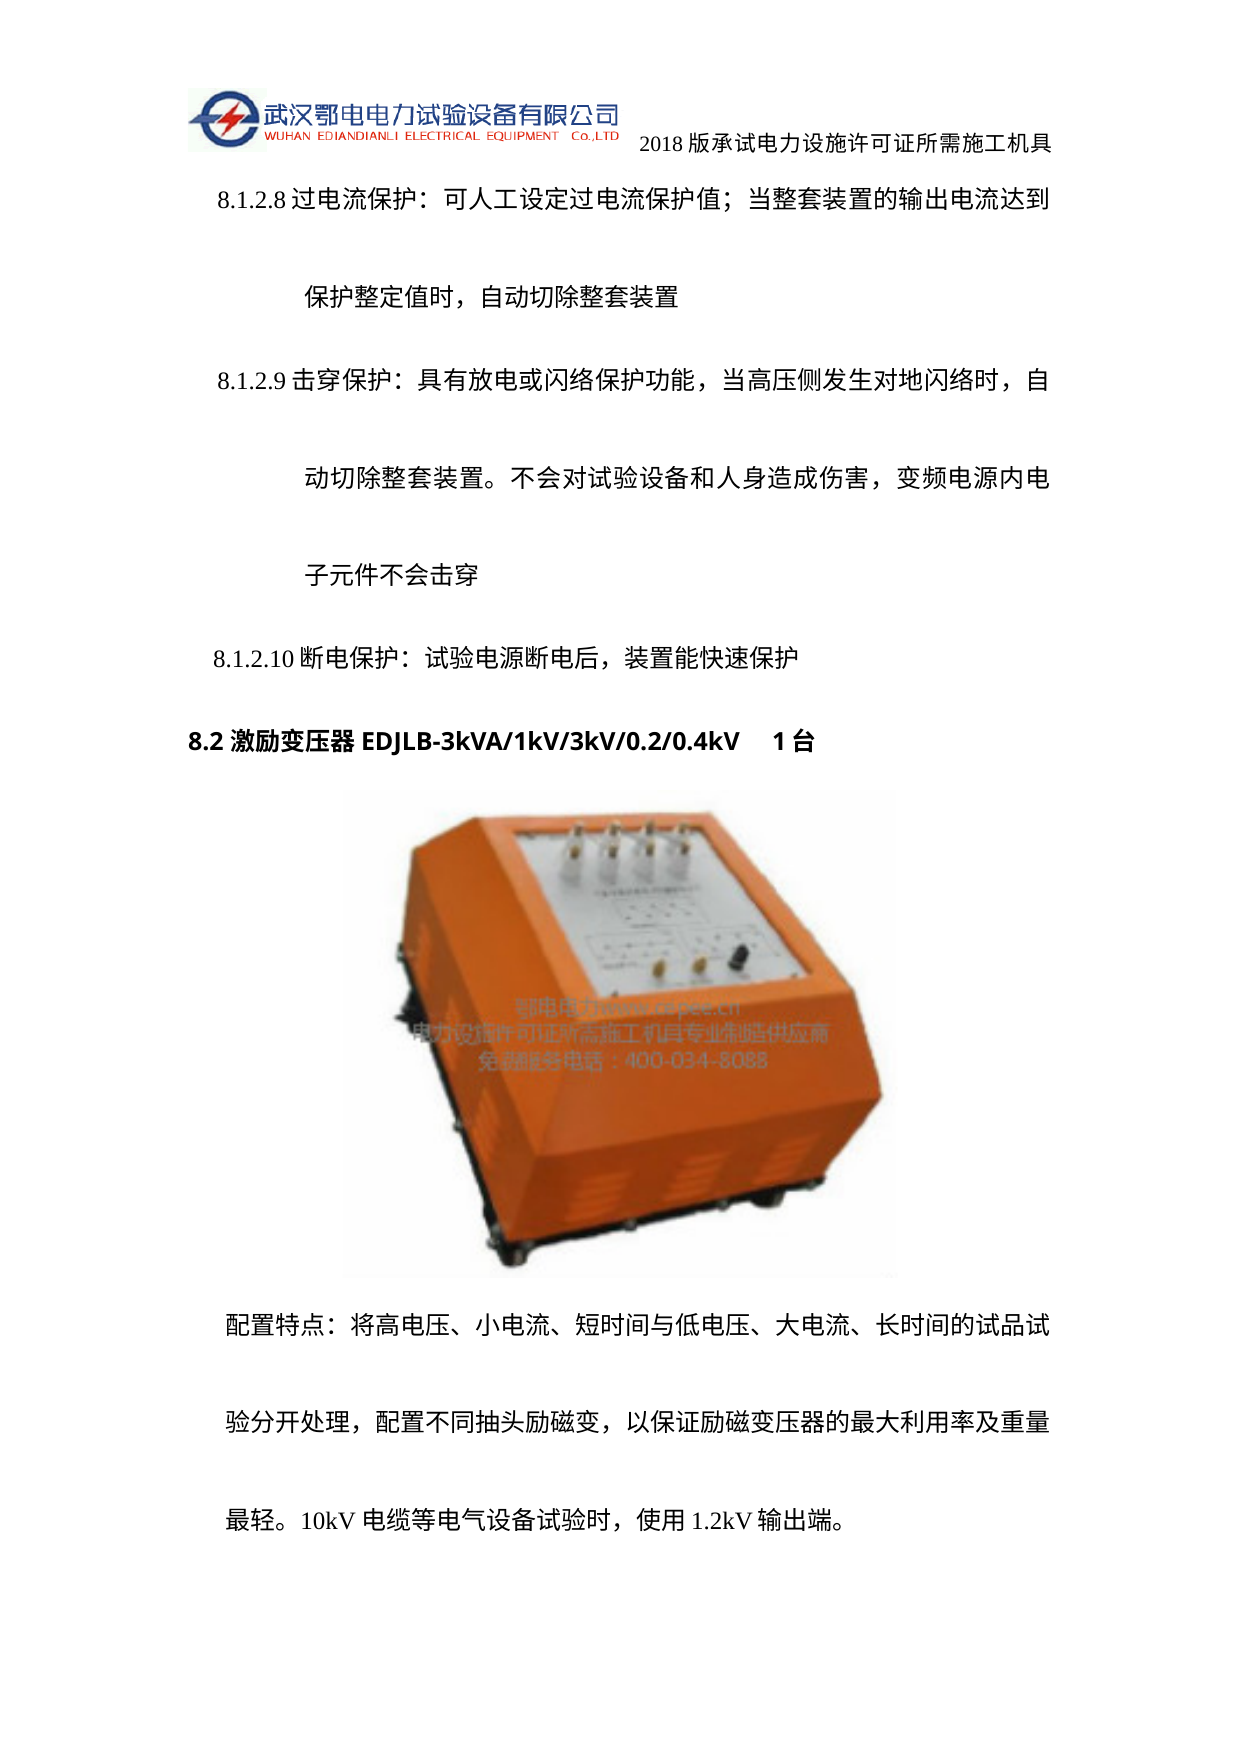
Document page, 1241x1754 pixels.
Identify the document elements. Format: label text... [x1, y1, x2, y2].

text 8.1.2.10断电保护：试验电源断电后，装置能快速保护 [188, 624, 1052, 689]
picture [187, 88, 627, 152]
picture [342, 790, 898, 1278]
text 8.1.2.9击穿保护：具有放电或闪络保护功能，当高压侧发生对地闪络时，自动切除整套装置。不会对试验设备和人身造成伤害，变频电源内电子元件不会击穿 [217, 346, 1052, 606]
text 8.2 激励变压器 EDJLB-3kVA/1kV/3kV/0.2/0.4kV 1台 [188, 707, 1052, 772]
text 配置特点：将高电压、小电流、短时间与低电压、大电流、长时间的试品试验分开处理，配置不同抽头励磁变，以保证励磁变压器的最大利用率及重量最轻。10kV电缆等电气设备试验时，使用1.2kV输出端。 [225, 1291, 1052, 1551]
text 8.1.2.8过电流保护：可人工设定过电流保护值；当整套装置的输出电流达到保护整定值时，自动切除整套装置 [217, 166, 1052, 328]
